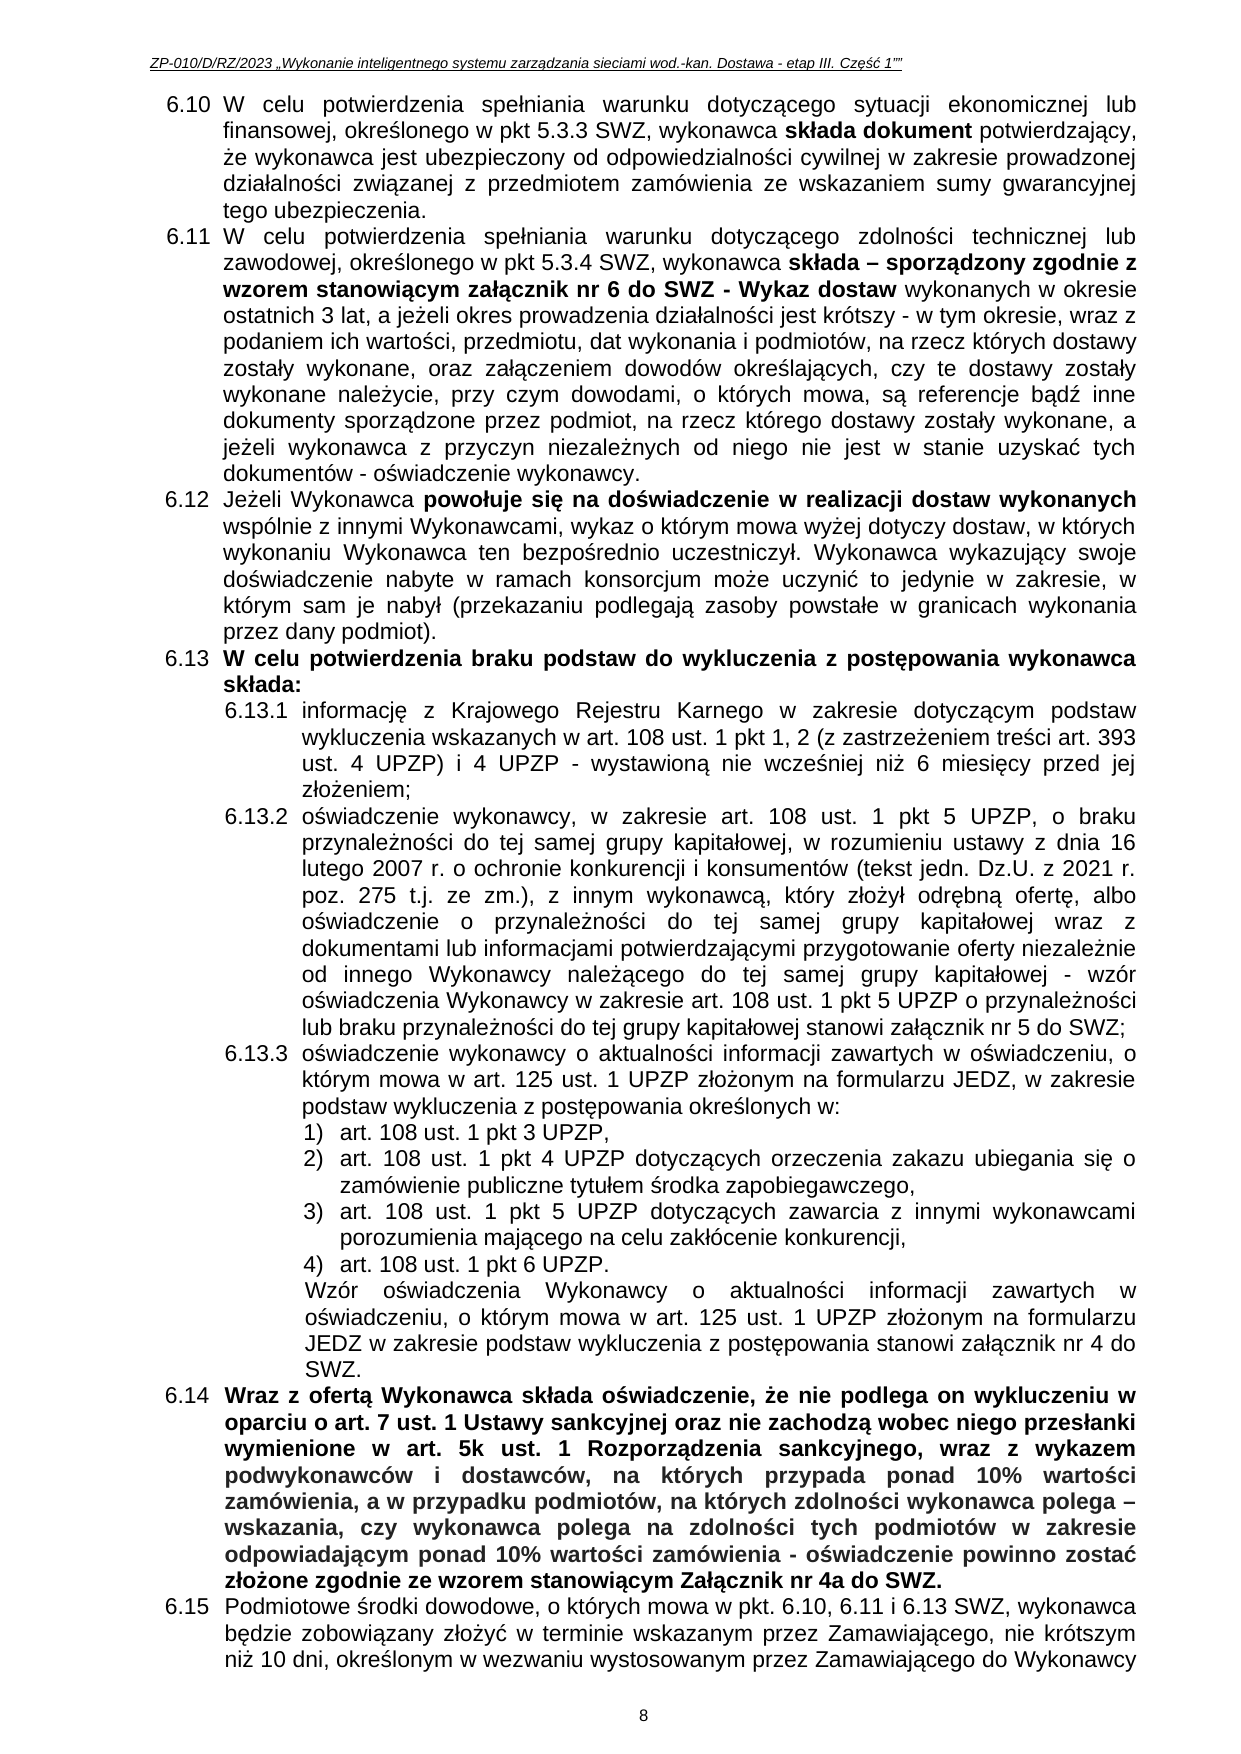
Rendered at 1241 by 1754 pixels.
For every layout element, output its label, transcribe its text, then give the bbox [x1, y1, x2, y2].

list W celu potwierdzenia braku podstaw do wykluczenia z postępowania wykonawca składa: [164, 644, 1137, 697]
text Wzór oświadczenia Wykonawcy o aktualności informacji zawartych w oświadczeniu, o którym mowa w art. 125 ust. 1 UPZP złożonym na formularzu JEDZ w zakresie podstaw wykluczenia z postępowania stanowi załącznik nr 4 do SWZ. [304, 1277, 1137, 1382]
list informację z Krajowego Rejestru Karnego w zakresie dotyczącym podstaw wykluczenia wskazanych w art. 108 ust. 1 pkt 1, 2 (z zastrzeżeniem treści art. 393 ust. 4 UPZP) i 4 UPZP - wystawioną nie wcześniej niż 6 miesięcy przed jej złożeniem; [224, 697, 1137, 803]
list W celu potwierdzenia spełniania warunku dotyczącego sytuacji ekonomicznej lub finansowej, określonego w pkt 5.3.3 SWZ, wykonawca składa dokument potwierdzający, że wykonawca jest ubezpieczony od odpowiedzialności cywilnej w zakresie prowadzonej działalności związanej z przedmiotem zamówienia ze wskazaniem sumy gwarancyjnej tego ubezpieczenia. [166, 91, 1137, 223]
list art. 108 ust. 1 pkt 5 UPZP dotyczących zawarcia z innymi wykonawcami porozumienia mającego na celu zakłócenie konkurencji, [303, 1198, 1137, 1251]
list Jeżeli Wykonawca powołuje się na doświadczenie w realizacji dostaw wykonanych wspólnie z innymi Wykonawcami, wykaz o którym mowa wyżej dotyczy dostaw, w których wykonaniu Wykonawca ten bezpośrednio uczestniczył. Wykonawca wykazujący swoje doświadczenie nabyte w ramach konsorcjum może uczynić to jedynie w zakresie, w którym sam je nabył (przekazaniu podlegają zasoby powstałe w granicach wykonania przez dany podmiot). [164, 486, 1137, 644]
list art. 108 ust. 1 pkt 6 UPZP. [303, 1251, 1137, 1277]
list art. 108 ust. 1 pkt 3 UPZP, [303, 1119, 1137, 1145]
list Wraz z ofertą Wykonawca składa oświadczenie, że nie podlega on wykluczeniu w oparciu o art. 7 ust. 1 Ustawy sankcyjnej oraz nie zachodzą wobec niego przesłanki wymienione w art. 5k ust. 1 Rozporządzenia sankcyjnego, wraz z wykazem podwykonawców i dostawców, na których przypada ponad 10% wartości zamówienia, a w przypadku podmiotów, na których zdolności wykonawca polega – wskazania, czy wykonawca polega na zdolności tych podmiotów w zakresie odpowiadającym ponad 10% wartości zamówienia - oświadczenie powinno zostać złożone zgodnie ze wzorem stanowiącym Załącznik nr 4a do SWZ. [164, 1382, 1137, 1593]
list W celu potwierdzenia spełniania warunku dotyczącego zdolności technicznej lub zawodowej, określonego w pkt 5.3.4 SWZ, wykonawca składa – sporządzony zgodnie z wzorem stanowiącym załącznik nr 6 do SWZ - Wykaz dostaw wykonanych w okresie ostatnich 3 lat, a jeżeli okres prowadzenia działalności jest krótszy - w tym okresie, wraz z podaniem ich wartości, przedmiotu, dat wykonania i podmiotów, na rzecz których dostawy zostały wykonane, oraz załączeniem dowodów określających, czy te dostawy zostały wykonane należycie, przy czym dowodami, o których mowa, są referencje bądź inne dokumenty sporządzone przez podmiot, na rzecz którego dostawy zostały wykonane, a jeżeli wykonawca z przyczyn niezależnych od niego nie jest w stanie uzyskać tych dokumentów - oświadczenie wykonawcy. [166, 223, 1137, 486]
list art. 108 ust. 1 pkt 4 UPZP dotyczących orzeczenia zakazu ubiegania się o zamówienie publiczne tytułem środka zapobiegawczego, [303, 1145, 1137, 1198]
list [164, 1593, 1137, 1672]
list oświadczenie wykonawcy, w zakresie art. 108 ust. 1 pkt 5 UPZP, o braku przynależności do tej samej grupy kapitałowej, w rozumieniu ustawy z dnia 16 lutego 2007 r. o ochronie konkurencji i konsumentów (tekst jedn. Dz.U. z 2021 r. poz. 275 t.j. ze zm.), z innym wykonawcą, który złożył odrębną ofertę, albo oświadczenie o przynależności do tej samej grupy kapitałowej wraz z dokumentami lub informacjami potwierdzającymi przygotowanie oferty niezależnie od innego Wykonawcy należącego do tej samej grupy kapitałowej - wzór oświadczenia Wykonawcy w zakresie art. 108 ust. 1 pkt 5 UPZP o przynależności lub braku przynależności do tej grupy kapitałowej stanowi załącznik nr 5 do SWZ; [224, 803, 1137, 1040]
list oświadczenie wykonawcy o aktualności informacji zawartych w oświadczeniu, o którym mowa w art. 125 ust. 1 UPZP złożonym na formularzu JEDZ, w zakresie podstaw wykluczenia z postępowania określonych w: [224, 1040, 1137, 1119]
